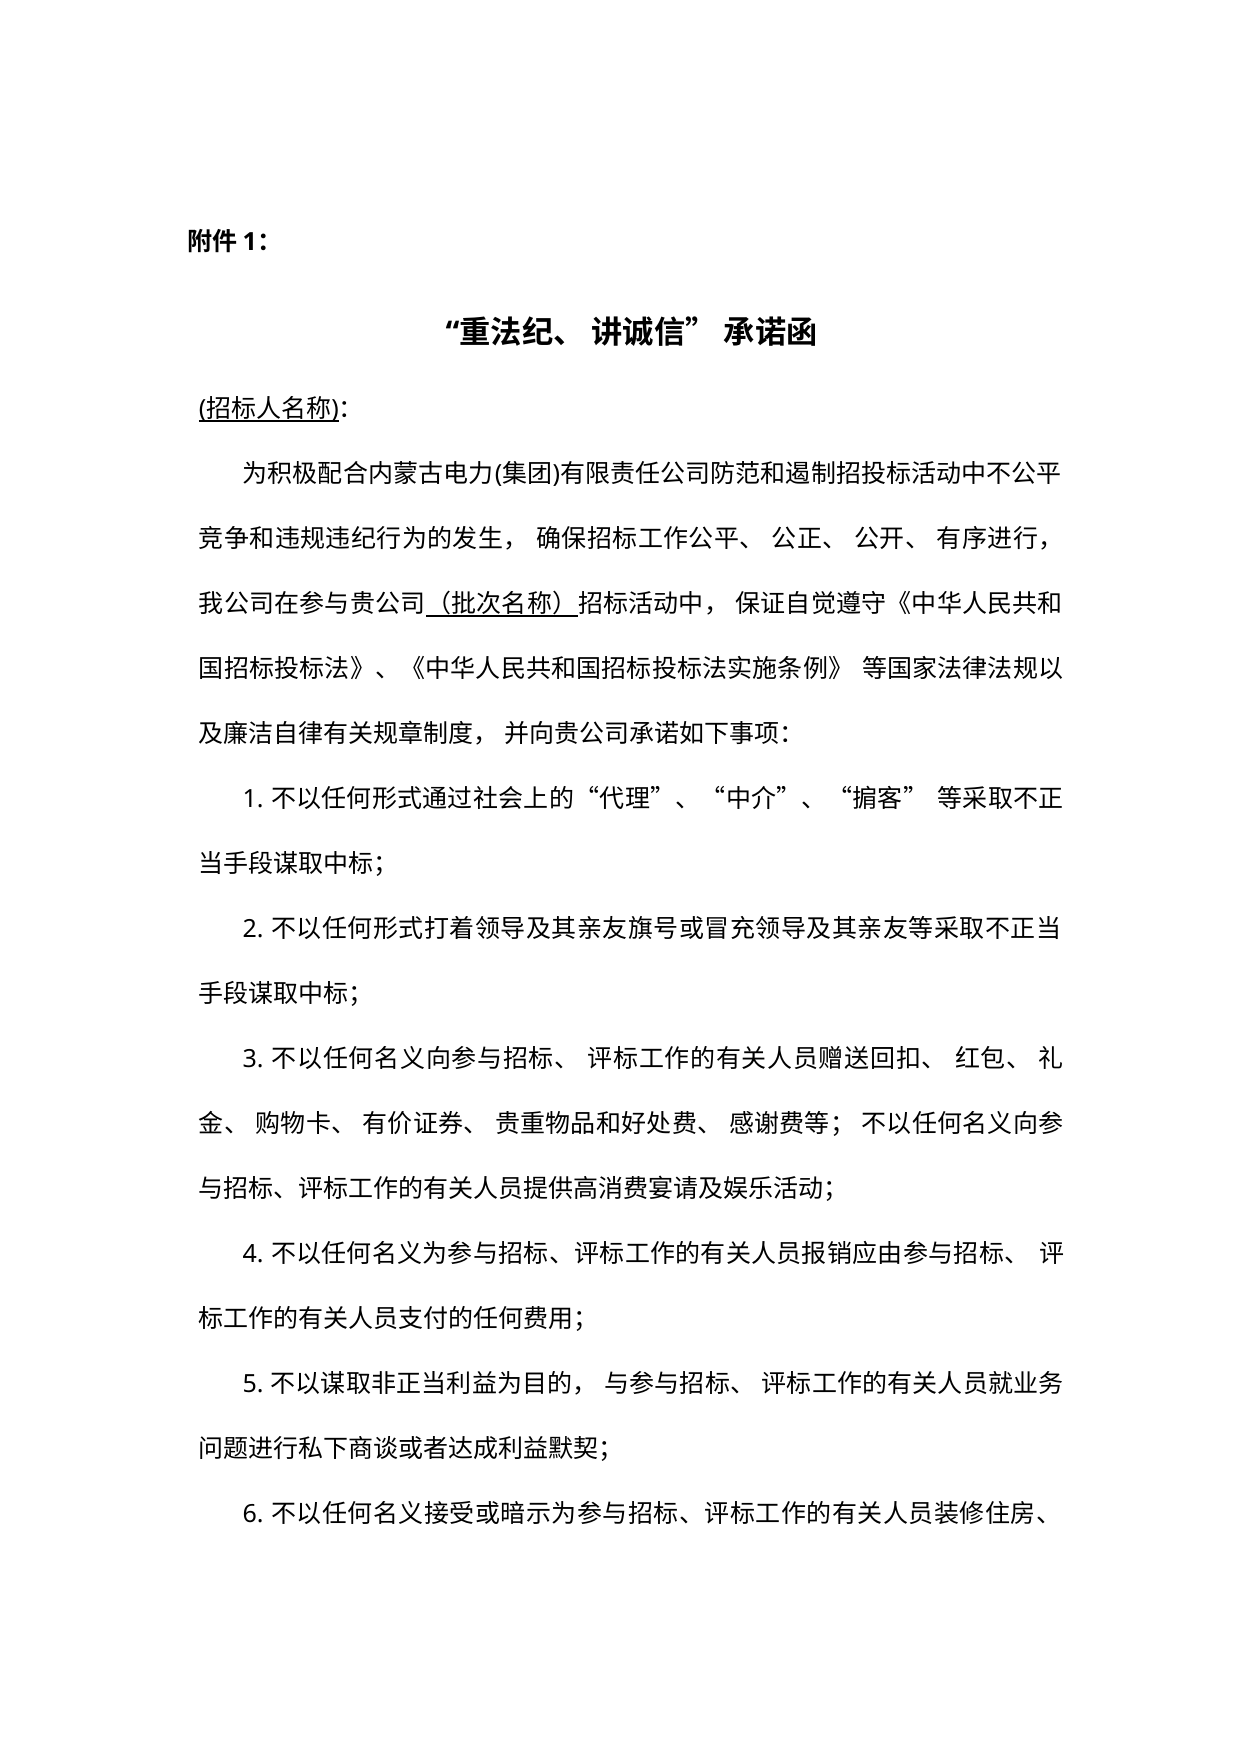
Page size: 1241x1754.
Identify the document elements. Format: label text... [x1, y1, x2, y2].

text 附件1： [187, 207, 1053, 272]
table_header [188, 285, 1075, 1544]
